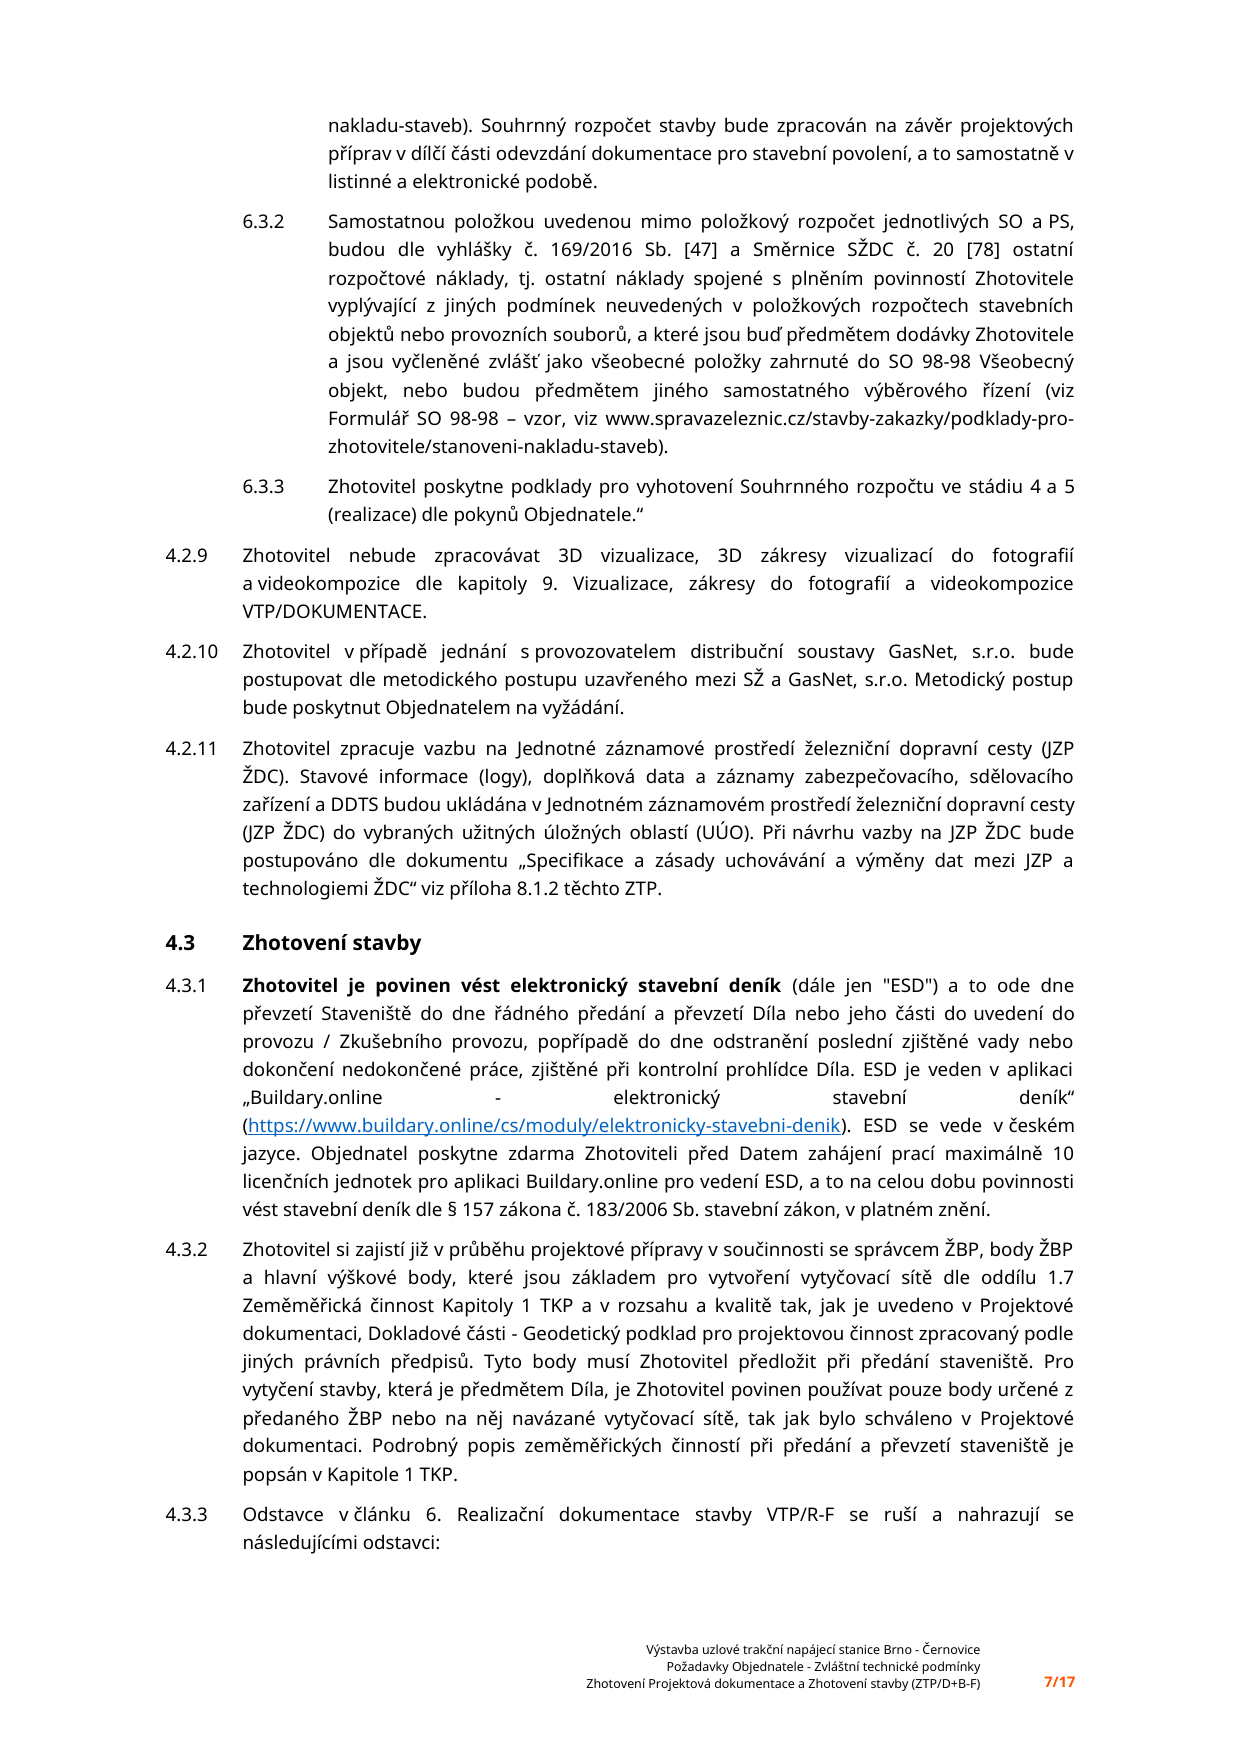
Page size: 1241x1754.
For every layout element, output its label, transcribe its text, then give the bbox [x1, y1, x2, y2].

text Odstavce v článku 6. Realizační dokumentace stavby VTP/R-F se ruší a nahrazují se následujícími odstavci: [165, 1501, 1075, 1555]
text Zhotovitel zpracuje vazbu na Jednotné záznamové prostředí železniční dopravní cesty (JZP ŽDC). Stavové informace (logy), doplňková data a záznamy zabezpečovacího, sdělovacího zařízení a DDTS budou ukládána v Jednotném záznamovém prostředí železniční dopravní cesty (JZP ŽDC) do vybraných užitných úložných oblastí (UÚO). Při návrhu vazby na JZP ŽDC bude postupováno dle dokumentu „Specifikace a zásady uchovávání a výměny dat mezi JZP a technologiemi ŽDC“ viz příloha 8.1.2 těchto ZTP. [165, 735, 1075, 901]
text Zhotovitel je povinen vést elektronický stavební deník (dále jen "ESD") a to ode dne převzetí Staveniště do dne řádného předání a převzetí Díla nebo jeho části do uvedení do provozu / Zkušebního provozu, popřípadě do dne odstranění poslední zjištěné vady nebo dokončení nedokončené práce, zjištěné při kontrolní prohlídce Díla. ESD je veden v aplikaci „Buildary.online - elektronický stavební deník“ (https://www.buildary.online/cs/moduly/elektronicky-stavebni-denik). ESD se vede v českém jazyce. Objednatel poskytne zdarma Zhotoviteli před Datem zahájení prací maximálně 10 licenčních jednotek pro aplikaci Buildary.online pro vedení ESD, a to na celou dobu povinnosti vést stavební deník dle § 157 zákona č. 183/2006 Sb. stavební zákon, v platném znění. [165, 972, 1075, 1222]
text Zhotovitel nebude zpracovávat 3D vizualizace, 3D zákresy vizualizací do fotografií a videokompozice dle kapitoly 9. Vizualizace, zákresy do fotografií a videokompozice VTP/DOKUMENTACE. [165, 542, 1075, 623]
text 6.3.3 Zhotovitel poskytne podklady pro vyhotovení Souhrnného rozpočtu ve stádiu 4 a 5 (realizace) dle pokynů Objednatele.“ [242, 473, 1075, 527]
text 6.3.2 Samostatnou položkou uvedenou mimo položkový rozpočet jednotlivých SO a PS, budou dle vyhlášky č. 169/2016 Sb. [47] a Směrnice SŽDC č. 20 [78] ostatní rozpočtové náklady, tj. ostatní náklady spojené s plněním povinností Zhotovitele vyplývající z jiných podmínek neuvedených v položkových rozpočtech stavebních objektů nebo provozních souborů, a které jsou buď předmětem dodávky Zhotovitele a jsou vyčleněné zvlášť jako všeobecné položky zahrnuté do SO 98-98 Všeobecný objekt, nebo budou předmětem jiného samostatného výběrového řízení (viz Formulář SO 98-98 – vzor, viz www.spravazeleznic.cz/stavby-zakazky/podklady-pro-zhotovitele/stanoveni-nakladu-staveb). [242, 209, 1075, 458]
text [242, 112, 1075, 194]
text Zhotovení stavby [165, 928, 1075, 957]
text Zhotovitel v případě jednání s provozovatelem distribuční soustavy GasNet, s.r.o. bude postupovat dle metodického postupu uzavřeného mezi SŽ a GasNet, s.r.o. Metodický postup bude poskytnut Objednatelem na vyžádání. [165, 638, 1075, 720]
text Zhotovitel si zajistí již v průběhu projektové přípravy v součinnosti se správcem ŽBP, body ŽBP a hlavní výškové body, které jsou základem pro vytvoření vytyčovací sítě dle oddílu 1.7 Zeměměřická činnost Kapitoly 1 TKP a v rozsahu a kvalitě tak, jak je uvedeno v Projektové dokumentaci, Dokladové části - Geodetický podklad pro projektovou činnost zpracovaný podle jiných právních předpisů. Tyto body musí Zhotovitel předložit při předání staveniště. Pro vytyčení stavby, která je předmětem Díla, je Zhotovitel povinen používat pouze body určené z předaného ŽBP nebo na něj navázané vytyčovací sítě, tak jak bylo schváleno v Projektové dokumentaci. Podrobný popis zeměměřických činností při předání a převzetí staveniště je popsán v Kapitole 1 TKP. [165, 1237, 1075, 1486]
